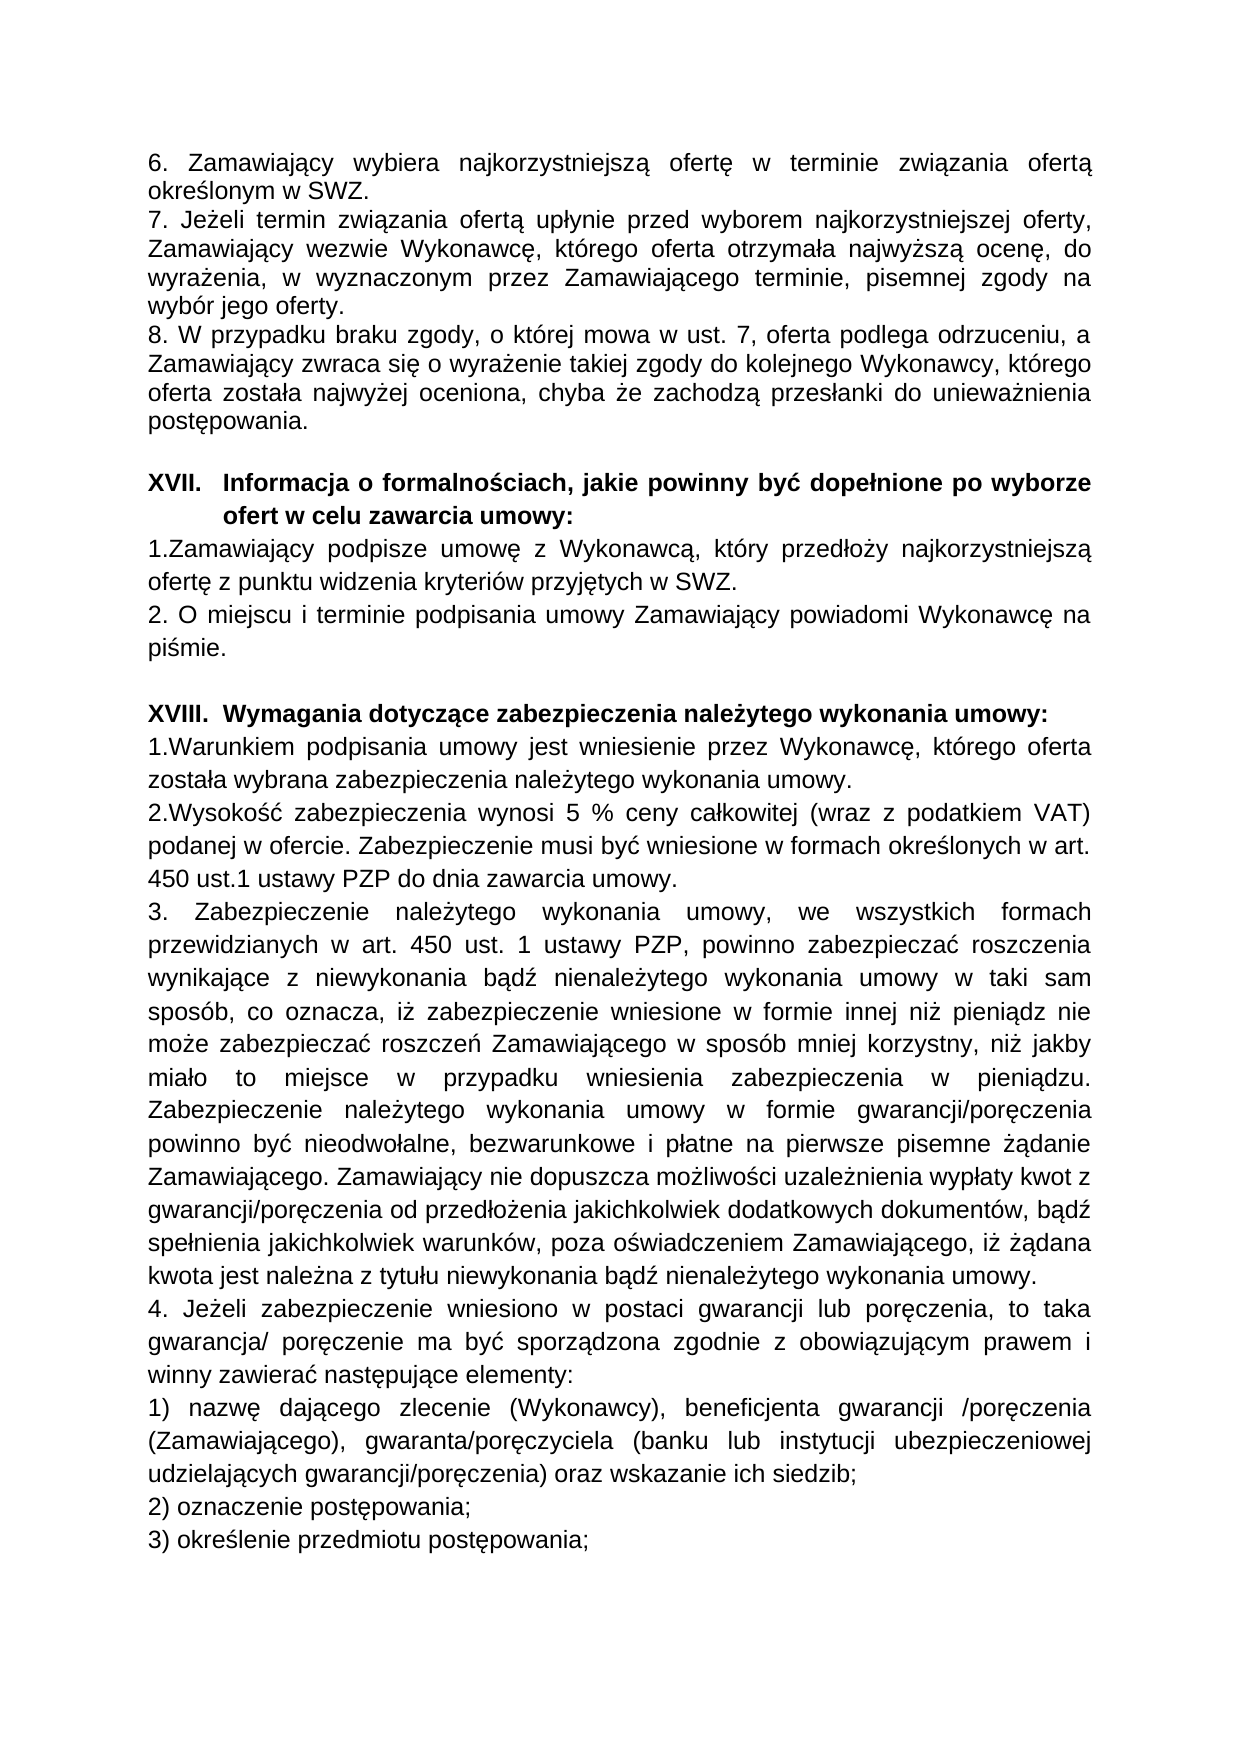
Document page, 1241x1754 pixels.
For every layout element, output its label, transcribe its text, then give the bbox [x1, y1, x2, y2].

text 6. Zamawiający wybiera najkorzystniejszą ofertę w terminie związania ofertą określonym w SWZ. [148, 148, 1093, 205]
text 3. Zabezpieczenie należytego wykonania umowy, we wszystkich formach przewidzianych w art. 450 ust. 1 ustawy PZP, powinno zabezpieczać roszczenia wynikające z niewykonania bądź nienależytego wykonania umowy w taki sam sposób, co oznacza, iż zabezpieczenie wniesione w formie innej niż pieniądz nie może zabezpieczać roszczeń Zamawiającego w sposób mniej korzystny, niż jakby miało to miejsce w przypadku wniesienia zabezpieczenia w pieniądzu. Zabezpieczenie należytego wykonania umowy w formie gwarancji/poręczenia powinno być nieodwołalne, bezwarunkowe i płatne na pierwsze pisemne żądanie Zamawiającego. Zamawiający nie dopuszcza możliwości uzależnienia wypłaty kwot z gwarancji/poręczenia od przedłożenia jakichkolwiek dodatkowych dokumentów, bądź spełnienia jakichkolwiek warunków, poza oświadczeniem Zamawiającego, iż żądana kwota jest należna z tytułu niewykonania bądź nienależytego wykonania umowy. [148, 897, 1093, 1289]
list Informacja o formalnościach, jakie powinny być dopełnione po wyborze ofert w celu zawarcia umowy: [148, 468, 1093, 530]
text 2) oznaczenie postępowania; [148, 1492, 1093, 1521]
text 8. W przypadku braku zgody, o której mowa w ust. 7, oferta podlega odrzuceniu, a Zamawiający zwraca się o wyrażenie takiej zgody do kolejnego Wykonawcy, którego oferta została najwyżej oceniona, chyba że zachodzą przesłanki do unieważnienia postępowania. [148, 320, 1093, 435]
text 1.Zamawiający podpisze umowę z Wykonawcą, który przedłoży najkorzystniejszą ofertę z punktu widzenia kryteriów przyjętych w SWZ. [148, 534, 1093, 596]
text 2. O miejscu i terminie podpisania umowy Zamawiający powiadomi Wykonawcę na piśmie. [148, 600, 1093, 662]
text 7. Jeżeli termin związania ofertą upłynie przed wyborem najkorzystniejszej oferty, Zamawiający wezwie Wykonawcę, którego oferta otrzymała najwyższą ocenę, do wyrażenia, w wyznaczonym przez Zamawiającego terminie, pisemnej zgody na wybór jego oferty. [148, 205, 1093, 320]
text 1) nazwę dającego zlecenie (Wykonawcy), beneficjenta gwarancji /poręczenia (Zamawiającego), gwaranta/poręczyciela (banku lub instytucji ubezpieczeniowej udzielających gwarancji/poręczenia) oraz wskazanie ich siedzib; [148, 1393, 1093, 1487]
subtitle Wymagania dotyczące zabezpieczenia należytego wykonania umowy: [148, 699, 1093, 728]
text 4. Jeżeli zabezpieczenie wniesiono w postaci gwarancji lub poręczenia, to taka gwarancja/ poręczenie ma być sporządzona zgodnie z obowiązującym prawem i winny zawierać następujące elementy: [148, 1294, 1093, 1388]
text 2.Wysokość zabezpieczenia wynosi 5 % ceny całkowitej (wraz z podatkiem VAT) podanej w ofercie. Zabezpieczenie musi być wniesione w formach określonych w art. 450 ust.1 ustawy PZP do dnia zawarcia umowy. [148, 798, 1093, 893]
text 3) określenie przedmiotu postępowania; [148, 1525, 1093, 1553]
text 1.Warunkiem podpisania umowy jest wniesienie przez Wykonawcę, którego oferta została wybrana zabezpieczenia należytego wykonania umowy. [148, 732, 1093, 794]
